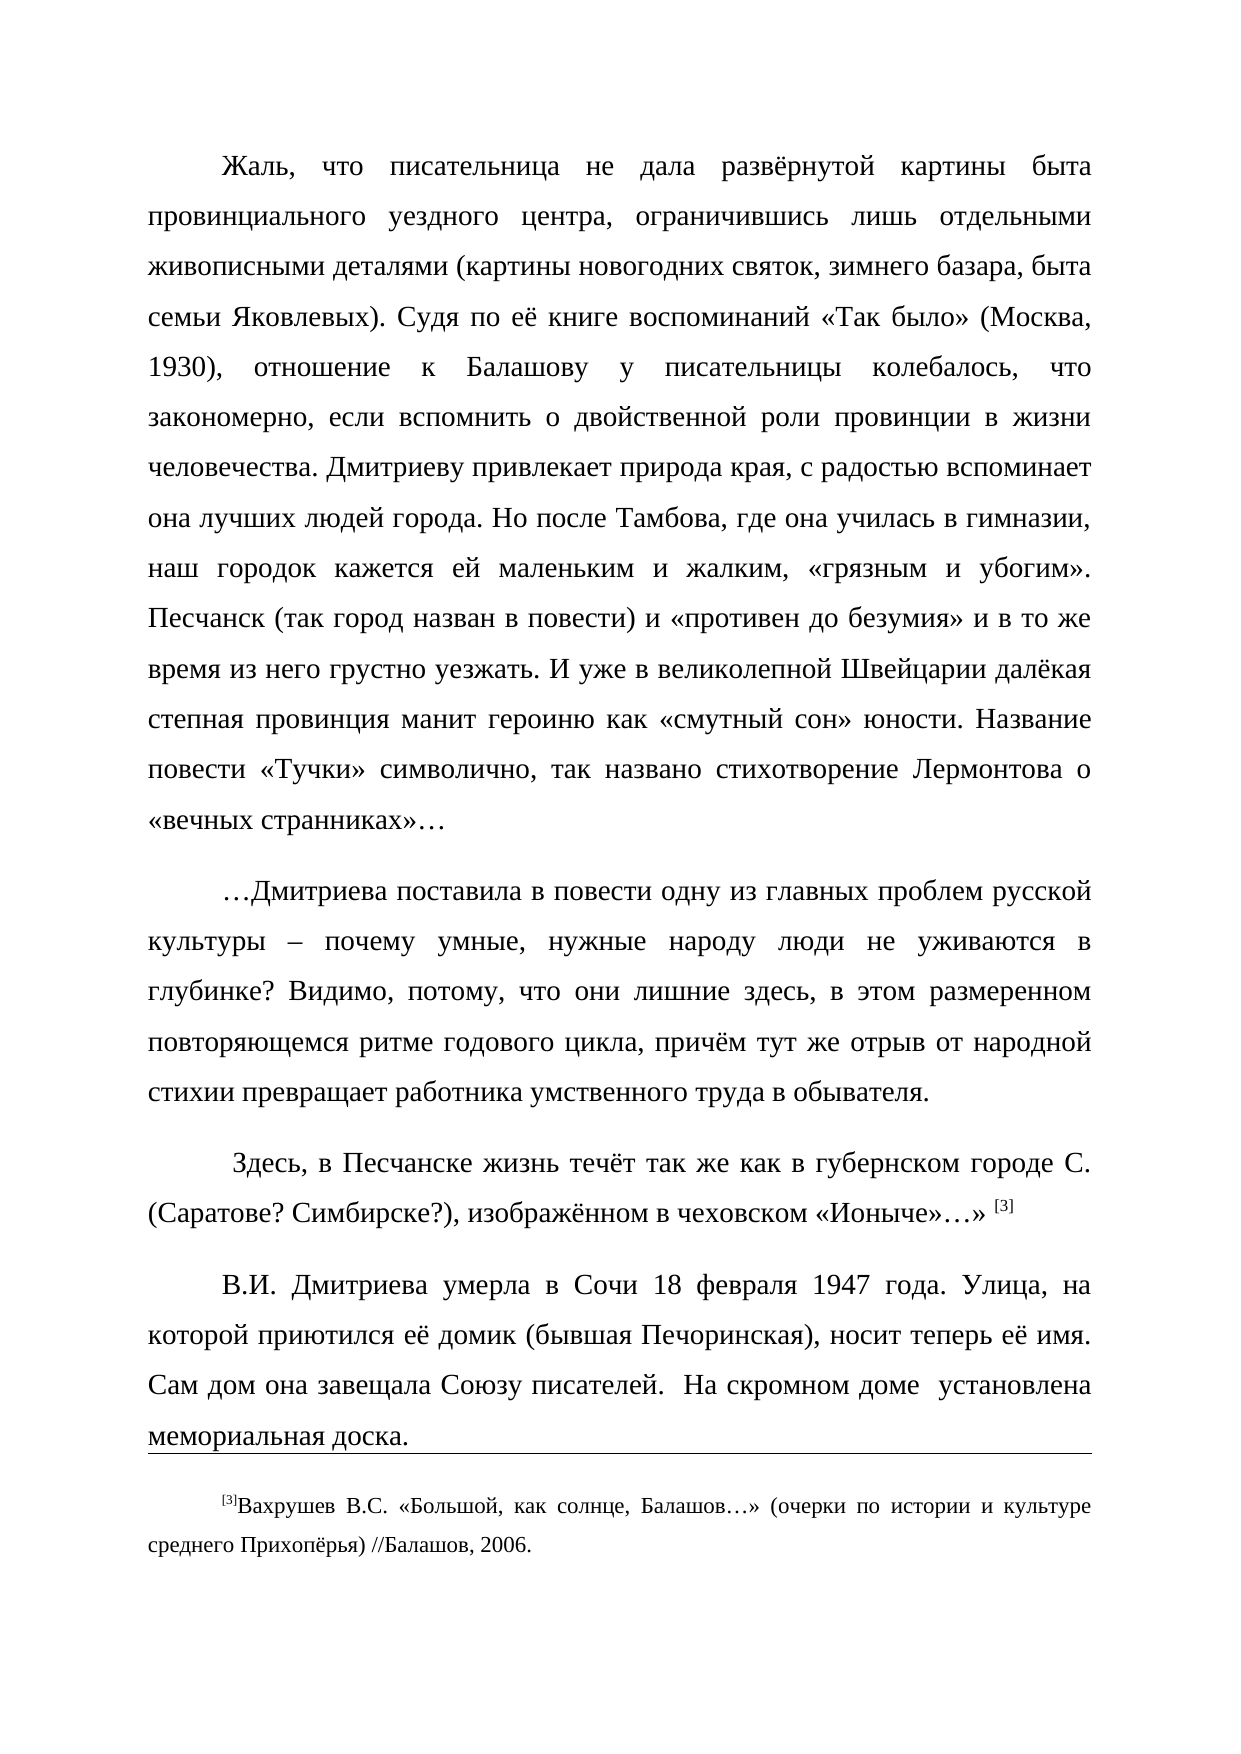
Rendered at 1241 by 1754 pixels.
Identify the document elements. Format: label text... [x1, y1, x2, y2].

text [3]Вахрушев В.С. «Большой, как солнце, Балашов…» (очерки по истории и культуре среднего Прихопёрья) //Балашов, 2006. [148, 1492, 1092, 1558]
text …Дмитриева поставила в повести одну из главных проблем русской культуры – почему умные, нужные народу люди не уживаются в глубинке? Видимо, потому, что они лишние здесь, в этом размеренном повторяющемся ритме годового цикла, причём тут же отрыв от народной стихии превращает работника умственного труда в обывателя. [148, 873, 1092, 1108]
text Здесь, в Песчанске жизнь течёт так же как в губернском городе С. (Саратове? Симбирске?), изображённом в чеховском «Ионыче»…» [3] [148, 1145, 1092, 1229]
text В.И. Дмитриева умерла в Сочи 18 февраля 1947 года. Улица, на которой приютился её домик (бывшая Печоринская), носит теперь её имя. Сам дом она завещала Союзу писателей. На скромном доме установлена мемориальная доска. [148, 1267, 1092, 1453]
text Жаль, что писательница не дала развёрнутой картины быта провинциального уездного центра, ограничившись лишь отдельными живописными деталями (картины новогодних святок, зимнего базара, быта семьи Яковлевых). Судя по её книге воспоминаний «Так было» (Москва, 1930), отношение к Балашову у писательницы колебалось, что закономерно, если вспомнить о двойственной роли провинции в жизни человечества. Дмитриеву привлекает природа края, с радостью вспоминает она лучших людей города. Но после Тамбова, где она училась в гимназии, наш городок кажется ей маленьким и жалким, «грязным и убогим». Песчанск (так город назван в повести) и «противен до безумия» и в то же время из него грустно уезжать. И уже в великолепной Швейцарии далёкая степная провинция манит героиню как «смутный сон» юности. Название повести «Тучки» символично, так названо стихотворение Лермонтова о «вечных странниках»… [148, 148, 1092, 835]
